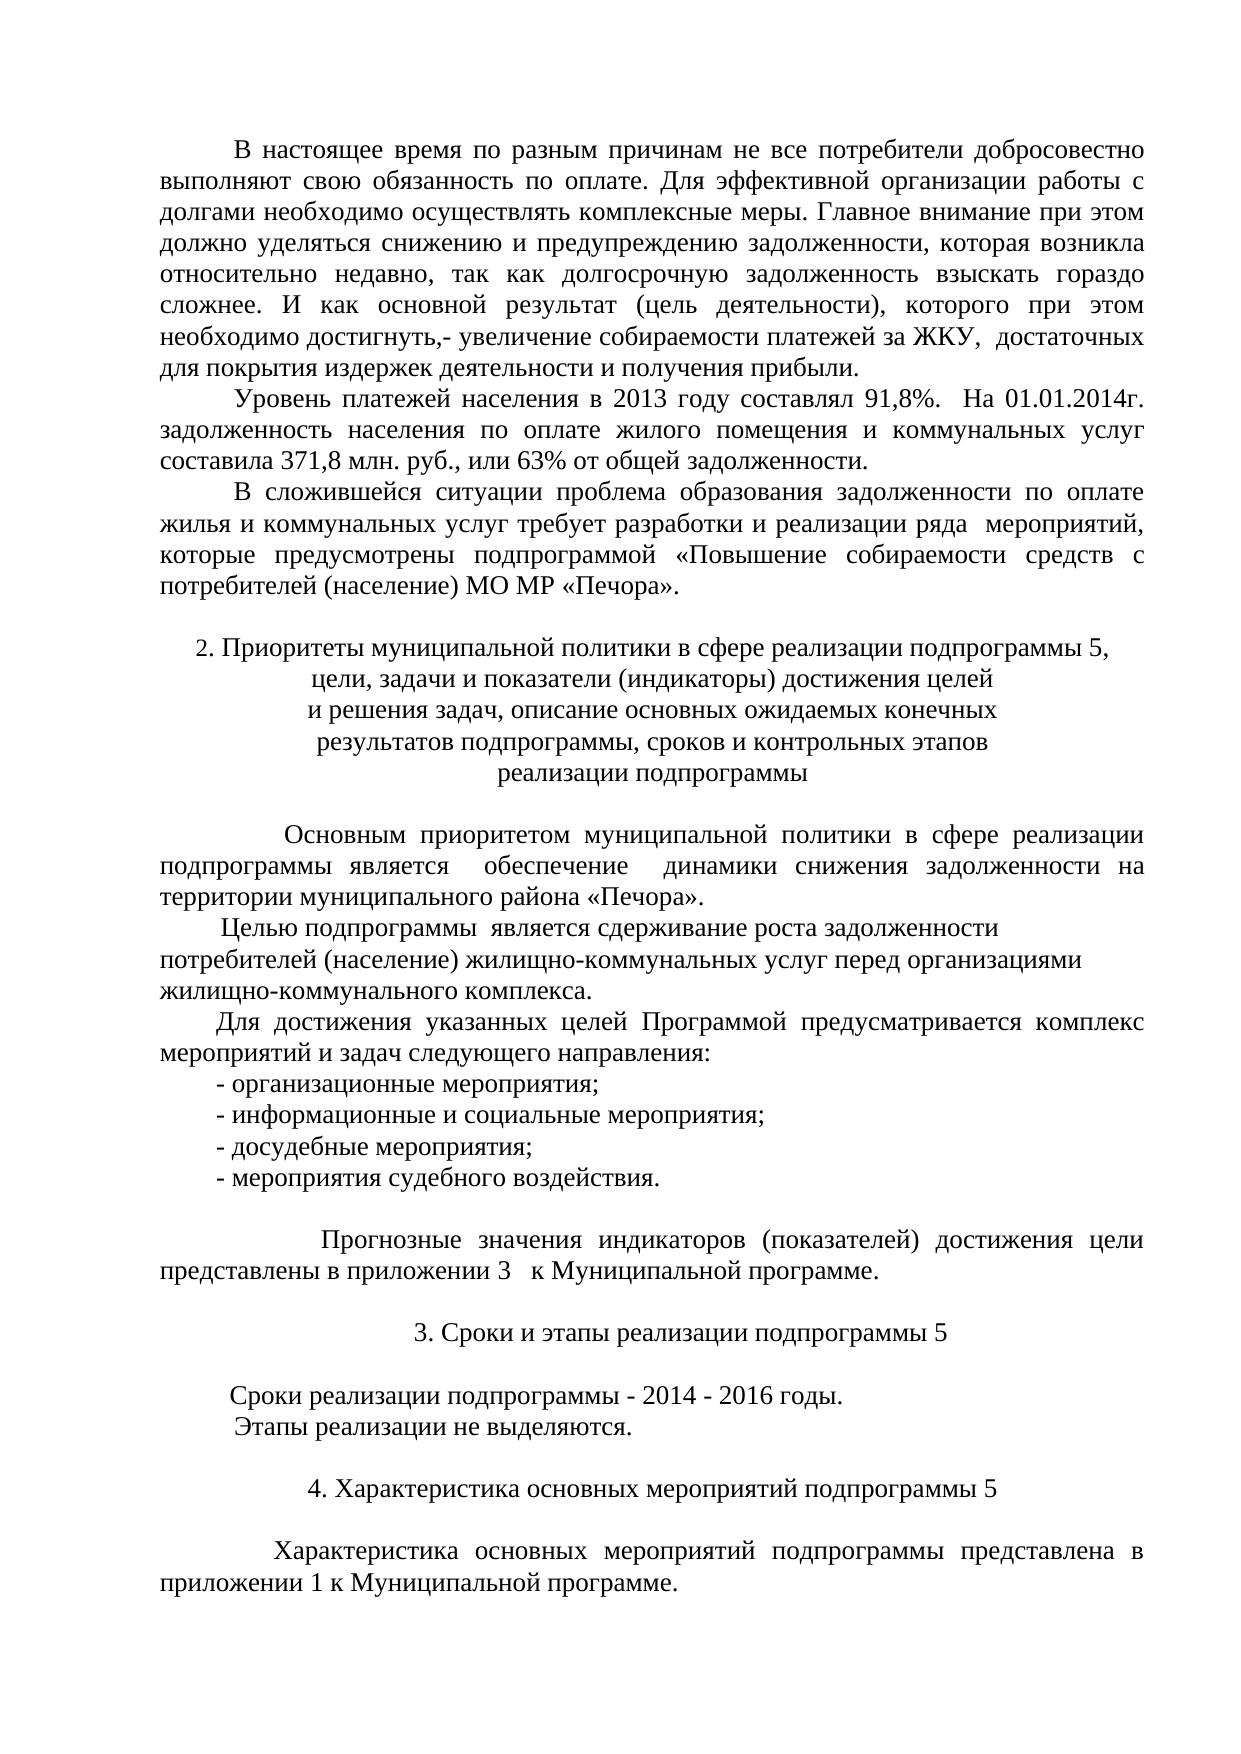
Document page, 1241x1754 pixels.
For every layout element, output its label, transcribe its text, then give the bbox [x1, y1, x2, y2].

text цели, задачи и показатели (индикаторы) достижения целей [159, 662, 1146, 693]
text Основным приоритетом муниципальной политики в сфере реализации подпрограммы является обеспечение динамики снижения задолженности на территории муниципального района «Печора». [159, 818, 1146, 912]
text В сложившейся ситуации проблема образования задолженности по оплате жилья и коммунальных услуг требует разработки и реализации ряда мероприятий, которые предусмотрены подпрограммой «Повышение собираемости средств с потребителей (население) МО МР «Печора». [159, 476, 1146, 600]
text Уровень платежей населения в 2013 году составлял 91,8%. На 01.01.2014г. задолженность населения по оплате жилого помещения и коммунальных услуг составила 371,8 млн. руб., или 63% от общей задолженности. [159, 382, 1146, 476]
text 4. Характеристика основных мероприятий подпрограммы 5 [159, 1472, 1146, 1503]
text 2. Приоритеты муниципальной политики в сфере реализации подпрограммы 5, [159, 631, 1146, 662]
text Целью подпрограммы является сдерживание роста задолженности потребителей (население) жилищно-коммунальных услуг перед организациями жилищно-коммунального комплекса. [159, 912, 1146, 1005]
text - досудебные мероприятия; [159, 1129, 1146, 1161]
text Для достижения указанных целей Программой предусматривается комплекс мероприятий и задач следующего направления: [159, 1005, 1146, 1067]
text Прогнозные значения индикаторов (показателей) достижения цели представлены в приложении 3 к Муниципальной программе. [159, 1223, 1146, 1285]
text - организационные мероприятия; [159, 1067, 1146, 1098]
text реализации подпрограммы [159, 756, 1146, 787]
text - информационные и социальные мероприятия; [159, 1098, 1146, 1129]
text 3. Сроки и этапы реализации подпрограммы 5 [159, 1316, 1146, 1348]
text и решения задач, описание основных ожидаемых конечных [159, 693, 1146, 725]
text результатов подпрограммы, сроков и контрольных этапов [159, 725, 1146, 756]
text Характеристика основных мероприятий подпрограммы представлена в приложении 1 к Муниципальной программе. [159, 1534, 1146, 1597]
text В настоящее время по разным причинам не все потребители добросовестно выполняют свою обязанность по оплате. Для эффективной организации работы с долгами необходимо осуществлять комплексные меры. Главное внимание при этом должно уделяться снижению и предупреждению задолженности, которая возникла относительно недавно, так как долгосрочную задолженность взыскать гораздо сложнее. И как основной результат (цель деятельности), которого при этом необходимо достигнуть,- увеличение собираемости платежей за ЖКУ, достаточных для покрытия издержек деятельности и получения прибыли. [159, 133, 1146, 382]
text Сроки реализации подпрограммы - 2014 - 2016 годы. [159, 1379, 1146, 1410]
text - мероприятия судебного воздействия. [159, 1161, 1146, 1192]
text Этапы реализации не выделяются. [159, 1410, 1146, 1441]
